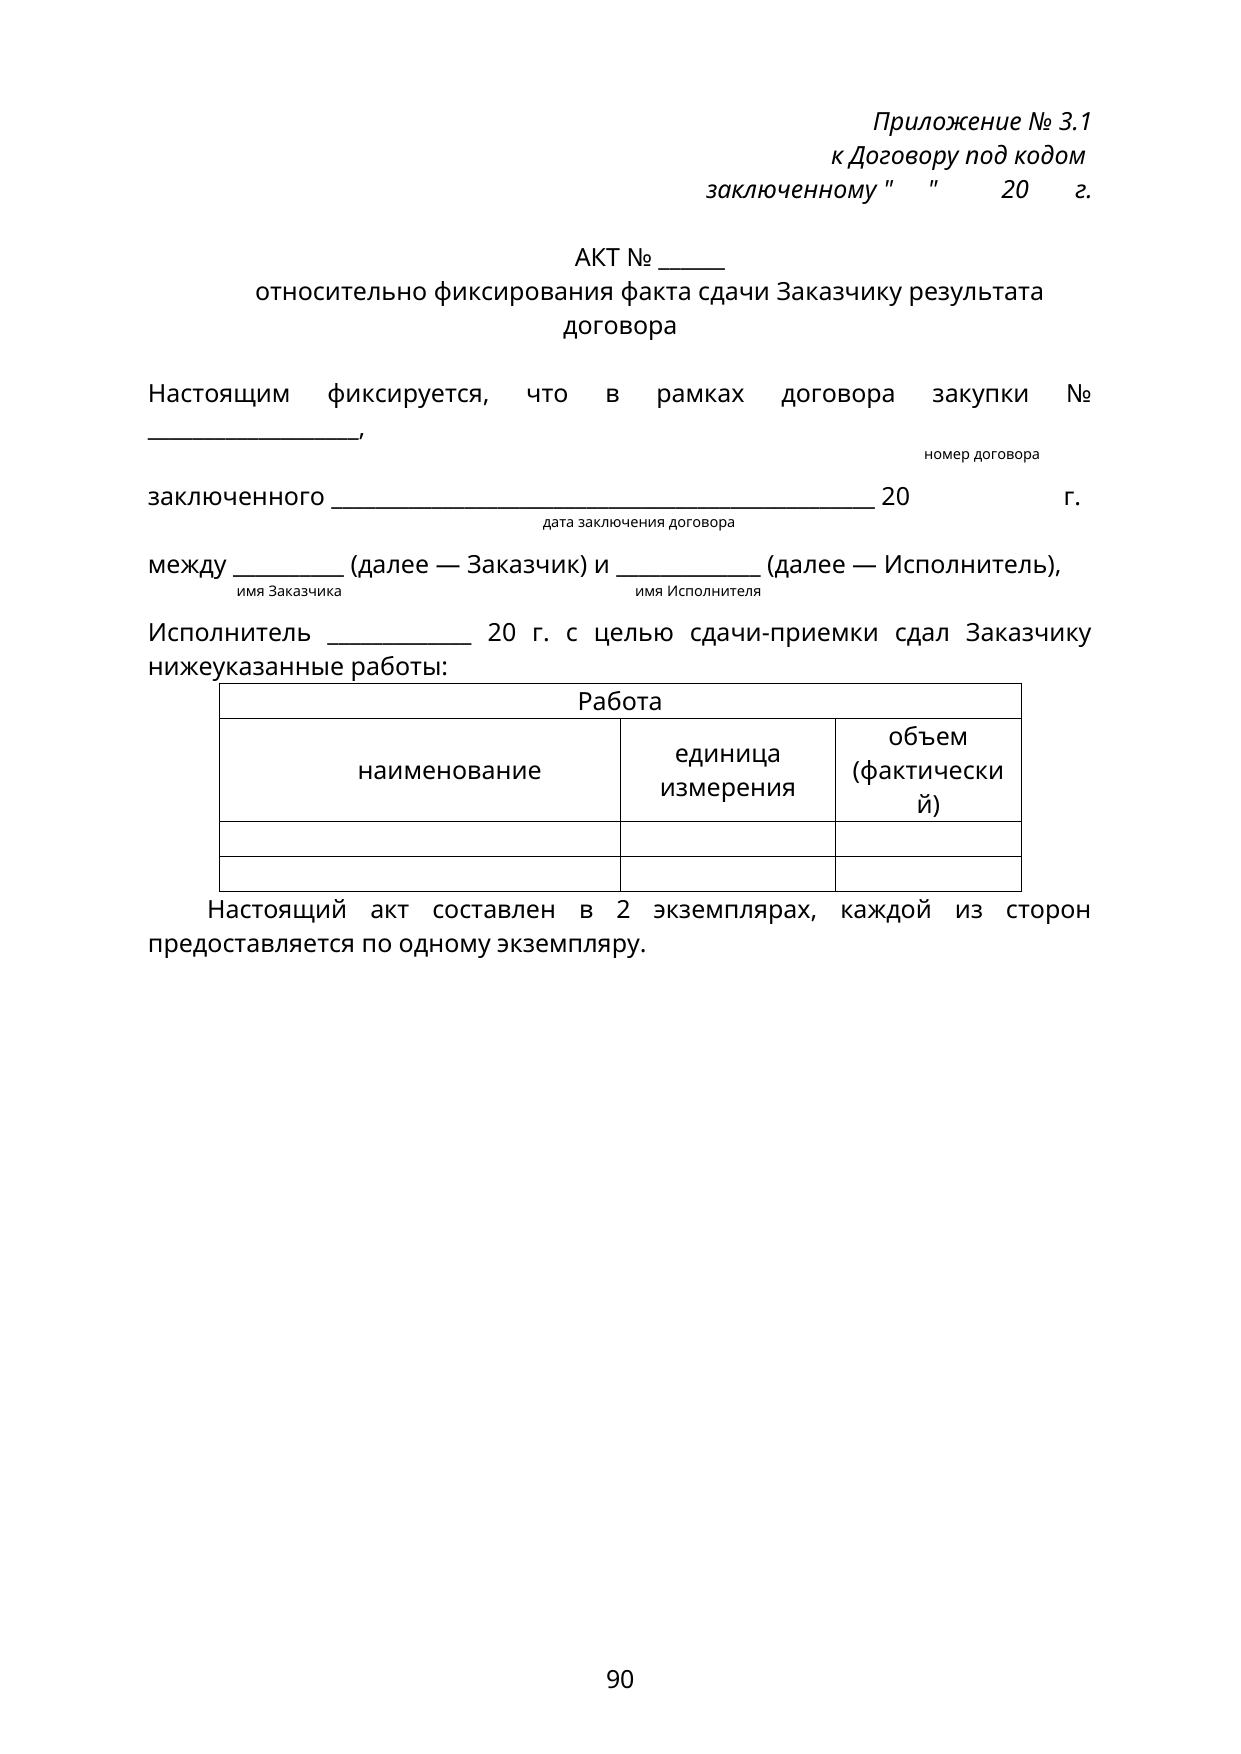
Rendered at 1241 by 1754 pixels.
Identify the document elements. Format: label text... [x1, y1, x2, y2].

text Исполнитель _____________ 20 г. с целью сдачи-приемки сдал Заказчику нижеуказанные работы: [148, 614, 1092, 682]
text заключенного _________________________________________________ 20 г. [148, 478, 1092, 512]
table_cell [621, 822, 835, 856]
text Приложение № 3.1 [148, 103, 1092, 137]
table_cell [220, 822, 620, 856]
text Настоящий акт составлен в 2 экземплярах, каждой из сторон предоставляется по одному экземпляру. [148, 892, 1092, 960]
table_cell [621, 857, 835, 891]
text имя Заказчика имя Исполнителя [236, 580, 1093, 614]
table_cell [836, 857, 1021, 891]
table_cell наименование [220, 719, 620, 821]
text к Договору под кодом заключенному " " 20 г. [148, 137, 1092, 206]
table_header Работа [220, 684, 1021, 718]
table_cell [220, 857, 620, 891]
table_cell объем (фактический) [836, 719, 1021, 821]
text относительно фиксирования факта сдачи Заказчику результата договора [148, 274, 1092, 342]
table_cell единица измерения [621, 719, 835, 821]
text между __________ (далее — Заказчик) и _____________ (далее — Исполнитель), [148, 546, 1130, 580]
text Настоящим фиксируется, что в рамках договора закупки № ___________________, [148, 376, 1092, 444]
text АКТ № ______ [148, 240, 1092, 274]
text номер договора [871, 444, 1092, 478]
text дата заключения договора [148, 512, 1130, 546]
table_cell [836, 822, 1021, 856]
